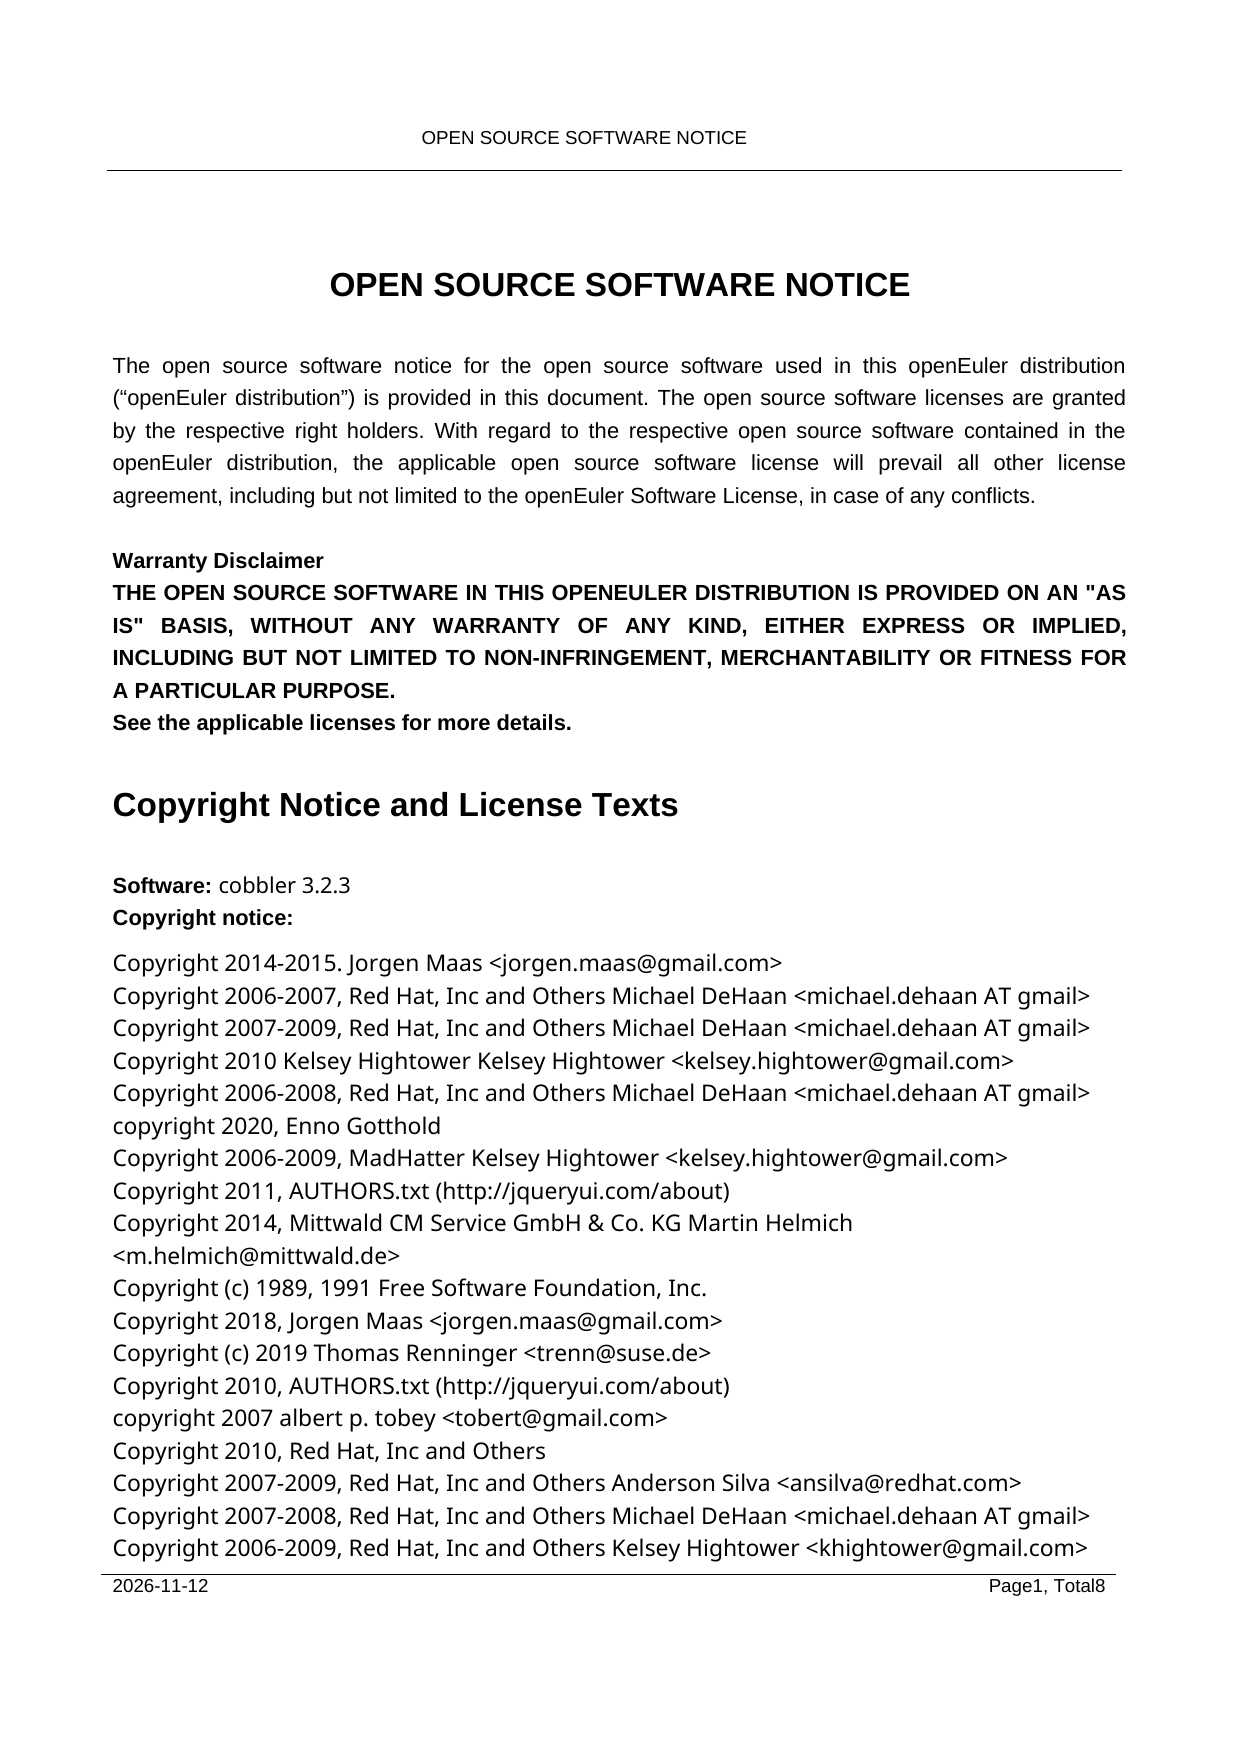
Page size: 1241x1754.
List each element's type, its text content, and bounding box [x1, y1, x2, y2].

text Copyright Notice and License Texts [112, 771, 1128, 836]
title Software: cobbler 3.2.3 [112, 869, 1128, 901]
text Copyright notice: [112, 901, 1128, 934]
text OPEN SOURCE SOFTWARE NOTICE [112, 251, 1128, 316]
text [112, 947, 1128, 1564]
text THE OPEN SOURCE SOFTWARE IN THIS OPENEULER DISTRIBUTION IS PROVIDED ON AN "AS IS" BASIS, WITHOUT ANY WARRANTY OF ANY KIND, EITHER EXPRESS OR IMPLIED, INCLUDING BUT NOT LIMITED TO NON-INFRINGEMENT, MERCHANTABILITY OR FITNESS FOR A PARTICULAR PURPOSE. See the applicable licenses for more details. [112, 576, 1128, 739]
text The open source software notice for the open source software used in this openEuler distribution (“openEuler distribution”) is provided in this document. The open source software licenses are granted by the respective right holders. With regard to the respective open source software contained in the openEuler distribution, the applicable open source software license will prevail all other license agreement, including but not limited to the openEuler Software License, in case of any conflicts. [112, 349, 1128, 511]
text Warranty Disclaimer [112, 544, 1128, 576]
